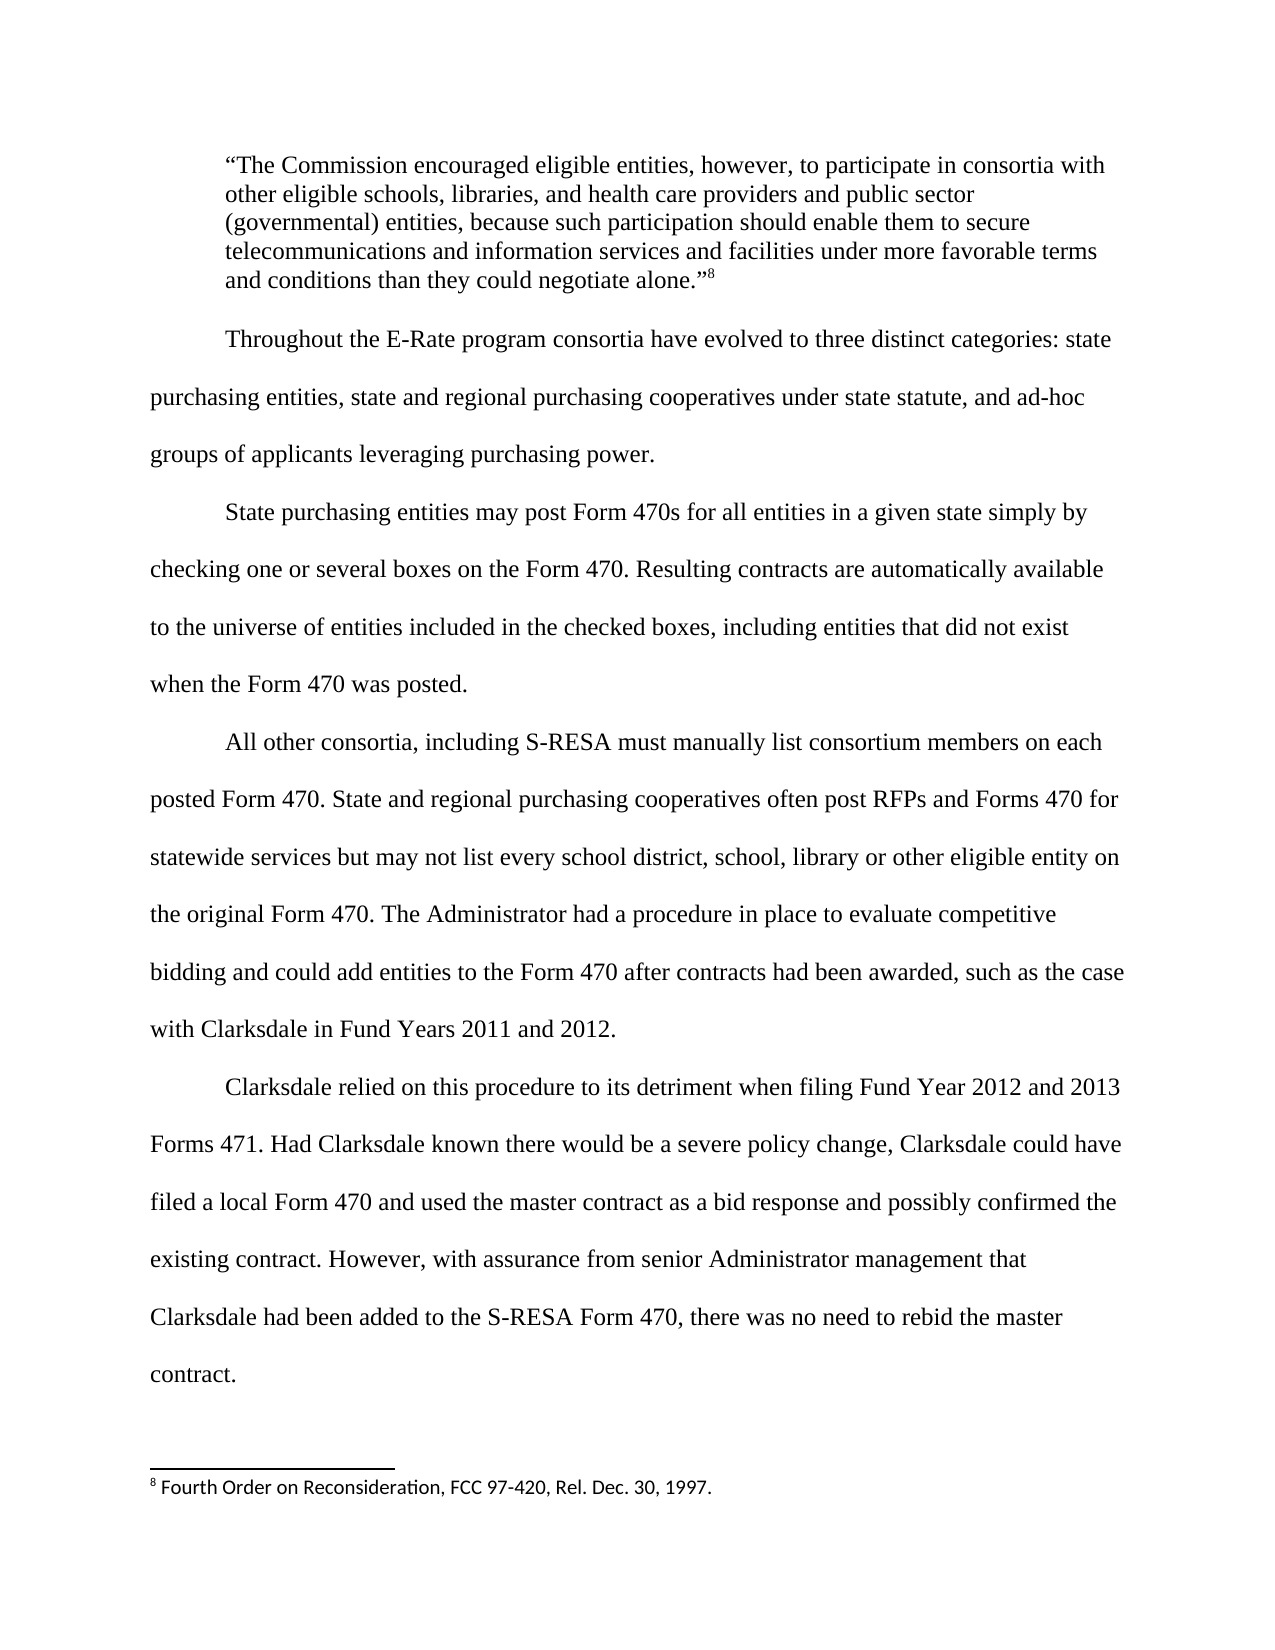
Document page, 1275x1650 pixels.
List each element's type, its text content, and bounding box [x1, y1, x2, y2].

text Clarksdale relied on this procedure to its detriment when filing Fund Year 2012 and 2013 Forms 471. Had Clarksdale known there would be a severe policy change, Clarksdale could have filed a local Form 470 and used the master contract as a bid response and possibly confirmed the existing contract. However, with assurance from senior Administrator management that Clarksdale had been added to the S-RESA Form 470, there was no need to rebid the master contract. [150, 1072, 1125, 1388]
text State purchasing entities may post Form 470s for all entities in a given state simply by checking one or several boxes on the Form 470. Resulting contracts are automatically available to the universe of entities included in the checked boxes, including entities that did not exist when the Form 470 was posted. [150, 497, 1125, 698]
text Throughout the E-Rate program consortia have evolved to three distinct categories: state purchasing entities, state and regional purchasing cooperatives under state statute, and ad-hoc groups of applicants leveraging purchasing power. [150, 324, 1125, 468]
text All other consortia, including S-RESA must manually list consortium members on each posted Form 470. State and regional purchasing cooperatives often post RFPs and Forms 470 for statewide services but may not list every school district, school, library or other eligible entity on the original Form 470. The Administrator had a procedure in place to evaluate competitive bidding and could add entities to the Form 470 after contracts had been awarded, such as the case with Clarksdale in Fund Years 2011 and 2012. [150, 727, 1125, 1043]
text “The Commission encouraged eligible entities, however, to participate in consortia with other eligible schools, libraries, and health care providers and public sector (governmental) entities, because such participation should enable them to secure telecommunications and information services and facilities under more favorable terms and conditions than they could negotiate alone.” [225, 150, 1125, 294]
